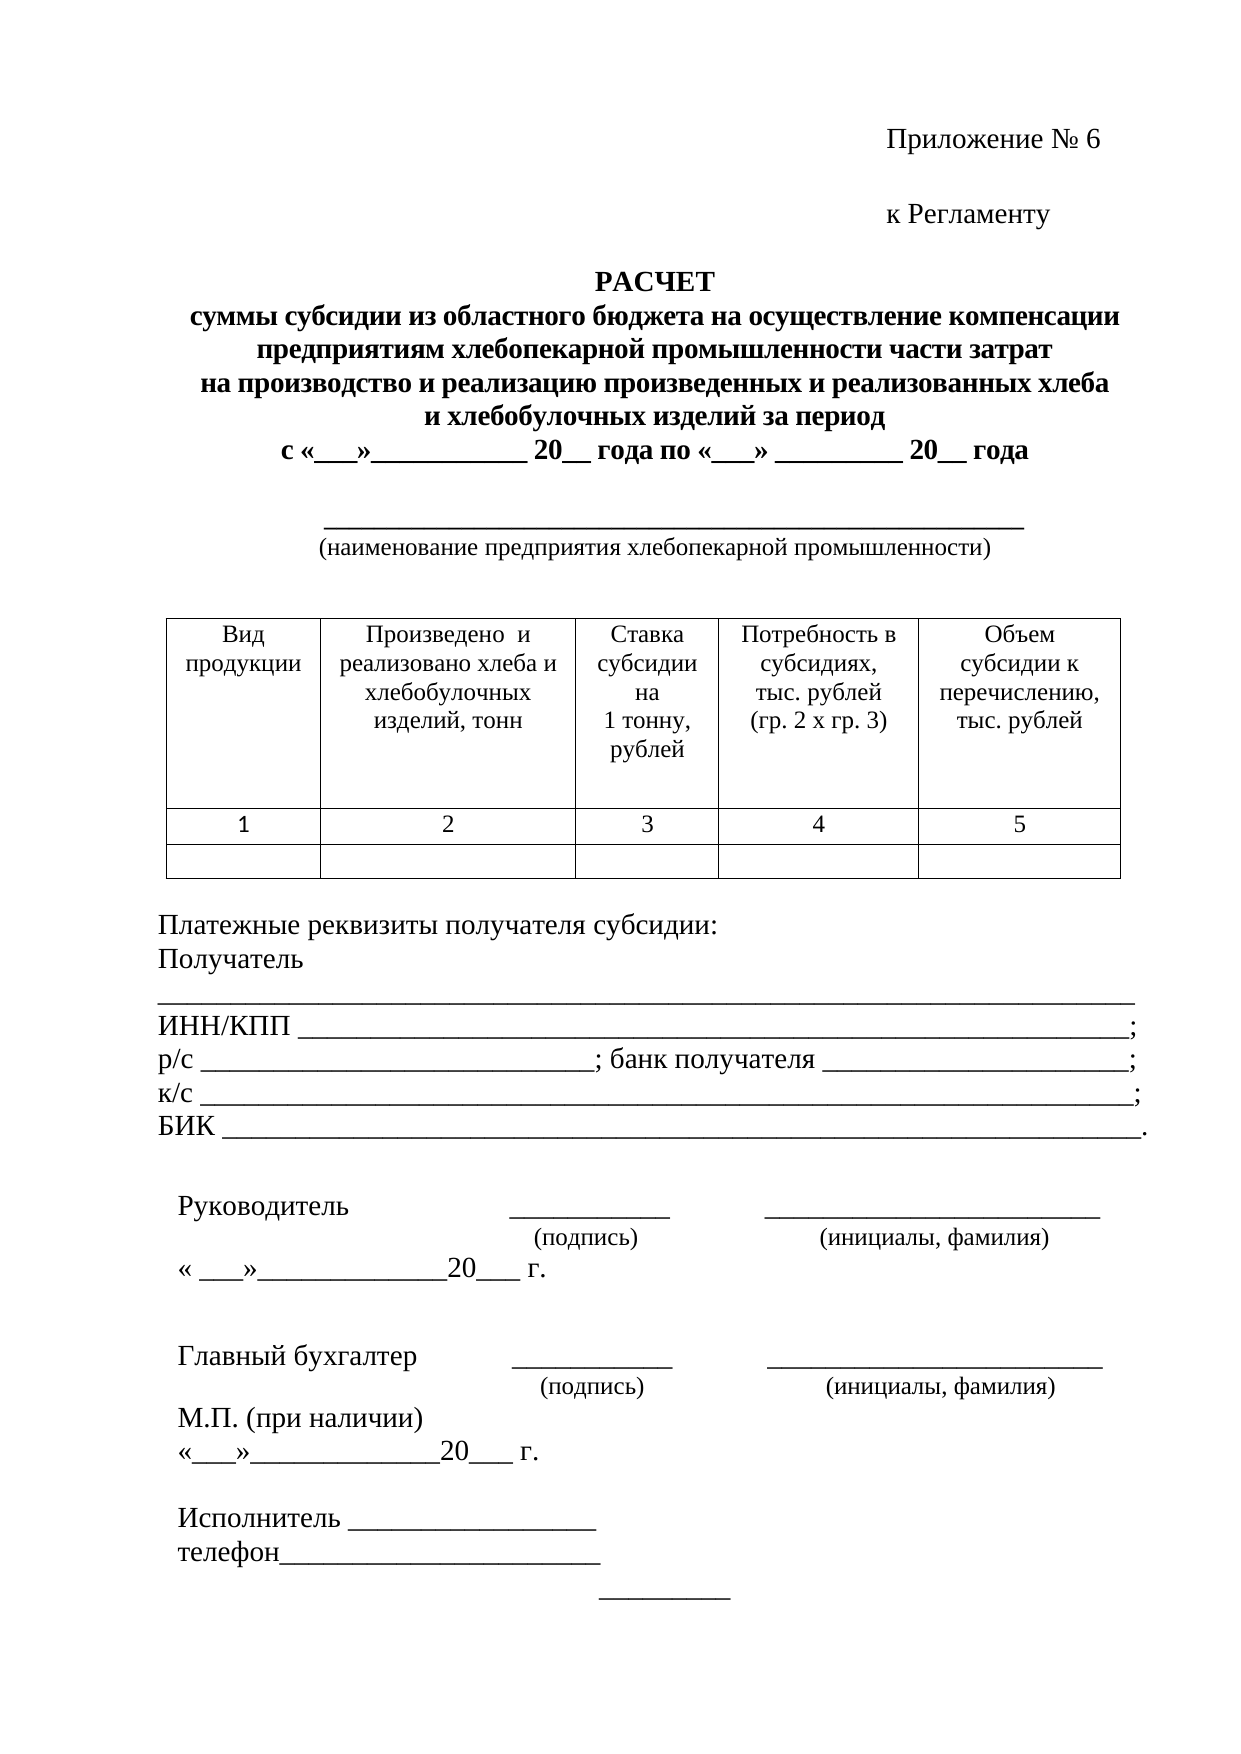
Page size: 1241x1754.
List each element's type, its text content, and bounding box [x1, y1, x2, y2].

table_cell 5 [919, 809, 1120, 843]
text « ___»_____________20___ г. [177, 1250, 1152, 1284]
table_header Произведено и реализовано хлеба и хлебобулочных изделий, тонн [321, 619, 575, 808]
text РАСЧЕТ [158, 264, 1152, 298]
text с «___»___________ 20__ года по «___» _________ 20__ года [158, 432, 1152, 465]
table_cell [719, 845, 918, 877]
text Руководитель ___________ _______________________ (подпись) (инициалы, фамилия) [177, 1188, 1152, 1250]
table_header Объем субсидии к перечислению, тыс. рублей [919, 619, 1120, 808]
text ________________________________________________________ [177, 503, 1152, 532]
table_cell 1 [167, 809, 320, 843]
text к Регламенту [886, 193, 1152, 231]
table_header Потребность в субсидиях, тыс. рублей (гр. 2 х гр. 3) [719, 619, 918, 808]
text телефон______________________ [177, 1534, 1152, 1568]
table_cell [167, 845, 320, 877]
text Приложение № 6 [886, 118, 1152, 156]
text Исполнитель _________________ [177, 1501, 1152, 1534]
text суммы субсидии из областного бюджета на осуществление компенсации предприятиям хлебопекарной промышленности части затрат [158, 298, 1152, 365]
table_cell 2 [321, 809, 575, 843]
text и хлебобулочных изделий за период [158, 398, 1152, 432]
table_cell 4 [719, 809, 918, 843]
text Платежные реквизиты получателя субсидии: [158, 907, 1152, 941]
text (наименование предприятия хлебопекарной промышленности) [158, 532, 1152, 560]
table_cell [576, 845, 718, 877]
table_cell 3 [576, 809, 718, 843]
table_header Ставка субсидии на 1 тонну, рублей [576, 619, 718, 808]
table_cell [321, 845, 575, 877]
text на производство и реализацию произведенных и реализованных хлеба [158, 365, 1152, 398]
text Получатель ___________________________________________________________________ ИНН/КПП _________________________________________________________; р/с ___________________________; банк получателя _____________________; к/с ________________________________________________________________; БИК _______________________________________________________________. [158, 941, 1152, 1142]
text «___»_____________20___ г. [177, 1433, 1152, 1467]
text М.П. (при наличии) [177, 1400, 1152, 1433]
table_cell [919, 845, 1120, 877]
text _________ [177, 1568, 1152, 1603]
table_header Вид продукции [167, 619, 320, 808]
text Главный бухгалтер ___________ _______________________ (подпись) (инициалы, фамилия) [177, 1338, 1152, 1400]
